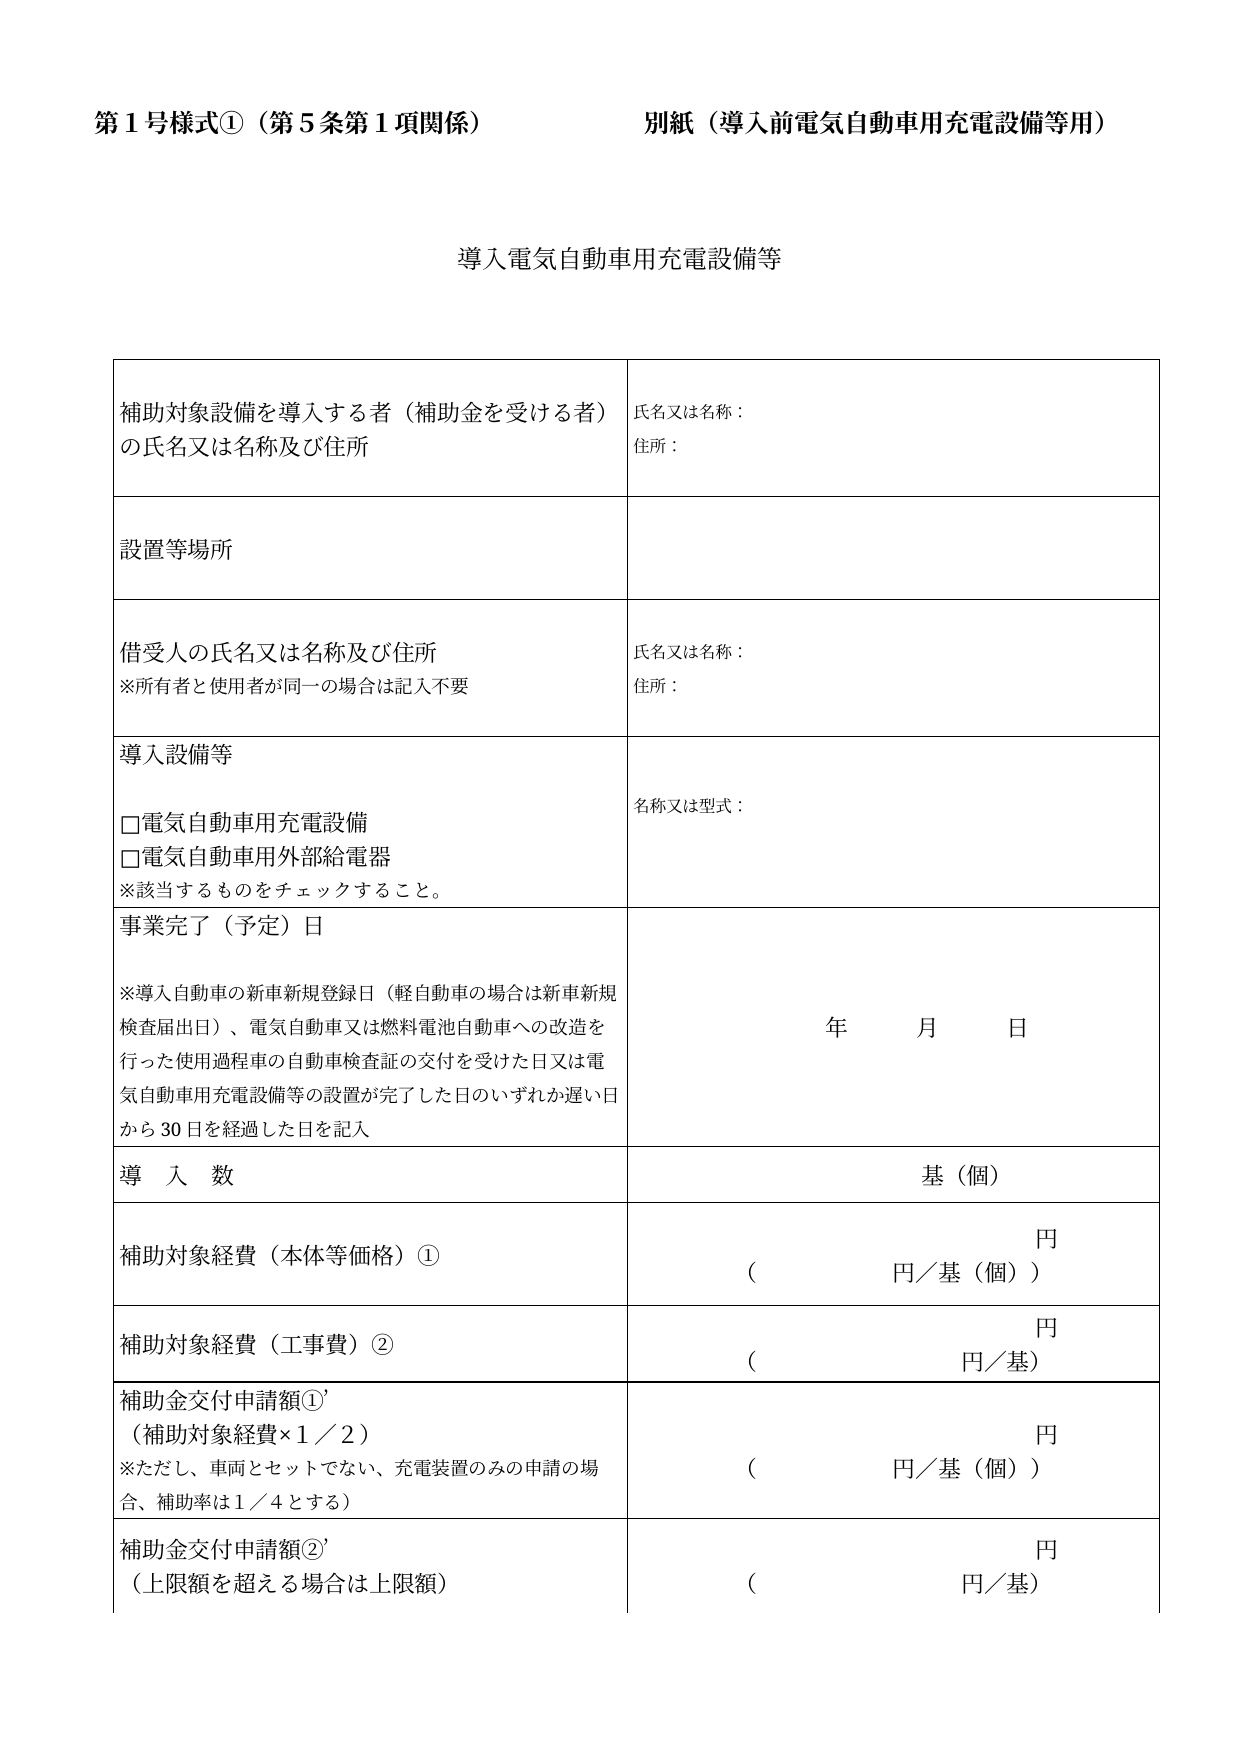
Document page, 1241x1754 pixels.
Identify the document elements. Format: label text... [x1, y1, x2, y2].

table_cell 円 （ 円／基） [628, 1519, 1159, 1613]
table_cell 補助対象経費（工事費）② [114, 1306, 627, 1381]
table_header 氏名又は名称： 住所： [628, 360, 1159, 496]
table_cell 基（個） [628, 1147, 1159, 1202]
text 第１号様式①（第５条第１項関係） 別紙（導入前電気自動車用充電設備等用） [94, 88, 1146, 156]
table_cell 導入設備等 □電気自動車用充電設備 □電気自動車用外部給電器 ※該当するものをチェックすること。 [114, 737, 627, 907]
table_cell 事業完了（予定）日 ※導入自動車の新車新規登録日（軽自動車の場合は新車新規検査届出日）、電気自動車又は燃料電池自動車への改造を行った使用過程車の自動車検査証の交付を受けた日又は電気自動車用充電設備等の設置が完了した日のいずれか遅い日から30日を経過した日を記入 [114, 908, 627, 1146]
table_cell [628, 497, 1159, 599]
table_cell 円 （ 円／基） [628, 1306, 1159, 1381]
table_cell 設置等場所 [114, 497, 627, 599]
table_cell 補助金交付申請額①’ （補助対象経費×１／２） ※ただし、車両とセットでない、充電装置のみの申請の場合、補助率は１／４とする） [114, 1383, 627, 1518]
table_cell 年 月 日 [628, 908, 1159, 1146]
text 導入電気自動車用充電設備等 [94, 223, 1146, 291]
table_cell 名称又は型式： [628, 737, 1159, 907]
table_cell 導 入 数 [114, 1147, 627, 1202]
table_cell 借受人の氏名又は名称及び住所 ※所有者と使用者が同一の場合は記入不要 [114, 600, 627, 736]
table_cell 氏名又は名称： 住所： [628, 600, 1159, 736]
table_cell 補助対象経費（本体等価格）① [114, 1203, 627, 1305]
table_cell 円 （ 円／基（個）） [628, 1203, 1159, 1305]
table_header 補助対象設備を導入する者（補助金を受ける者）の氏名又は名称及び住所 [114, 360, 627, 496]
table_cell 補助金交付申請額②’ （上限額を超える場合は上限額） [114, 1519, 627, 1613]
table_cell 円 （ 円／基（個）） [628, 1383, 1159, 1518]
